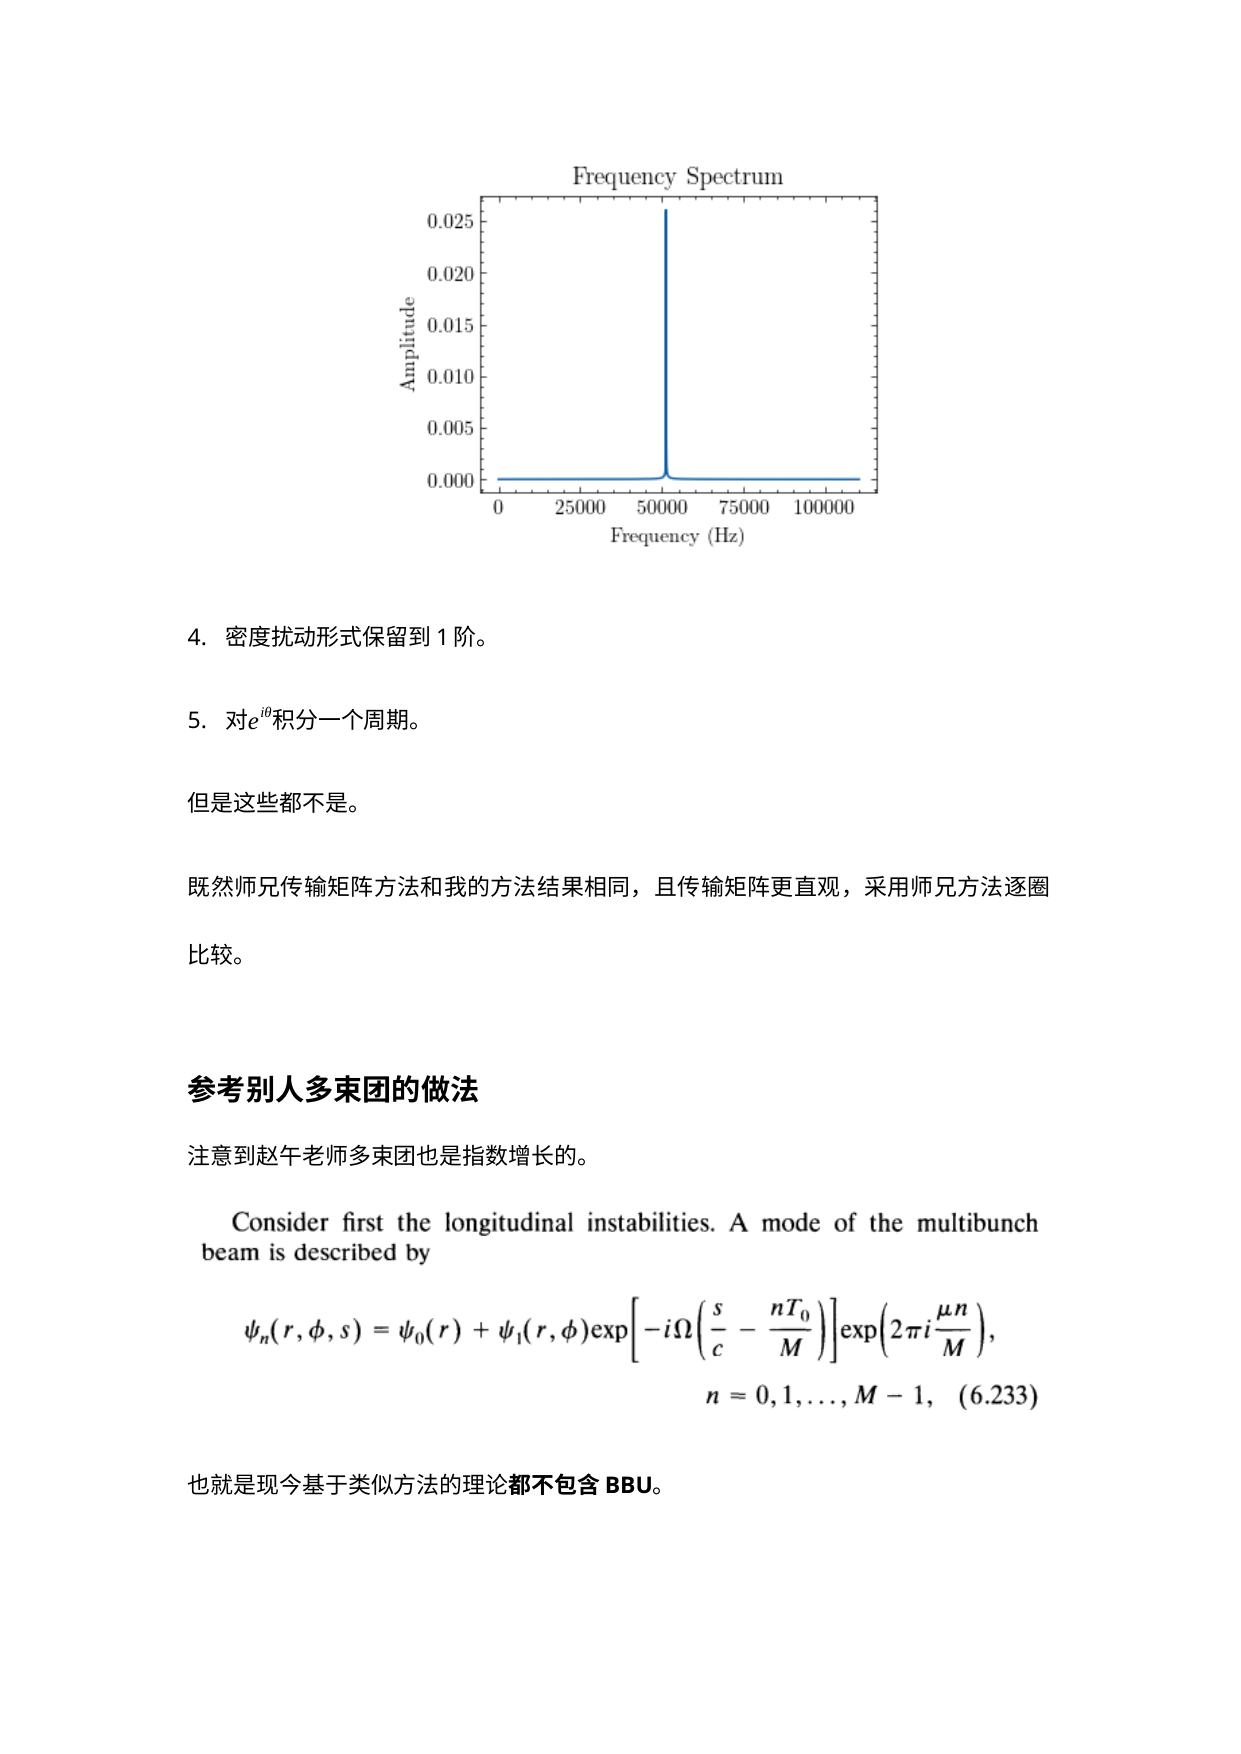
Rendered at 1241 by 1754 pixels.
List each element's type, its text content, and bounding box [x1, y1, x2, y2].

picture [187, 1205, 1053, 1429]
text 注意到赵午老师多束团也是指数增长的。 [187, 1122, 1053, 1187]
list 对积分一个周期。 [187, 686, 1053, 751]
text 但是这些都不是。 [187, 769, 1053, 834]
text 也就是现今基于类似方法的理论都不包含BBU。 [187, 1451, 1053, 1516]
subtitle 参考别人多束团的做法 [187, 1055, 1053, 1120]
text 既然师兄传输矩阵方法和我的方法结果相同，且传输矩阵更直观，采用师兄方法逐圈比较。 [187, 853, 1053, 986]
list 密度扰动形式保留到1阶。 [187, 603, 1053, 668]
picture [394, 162, 884, 554]
